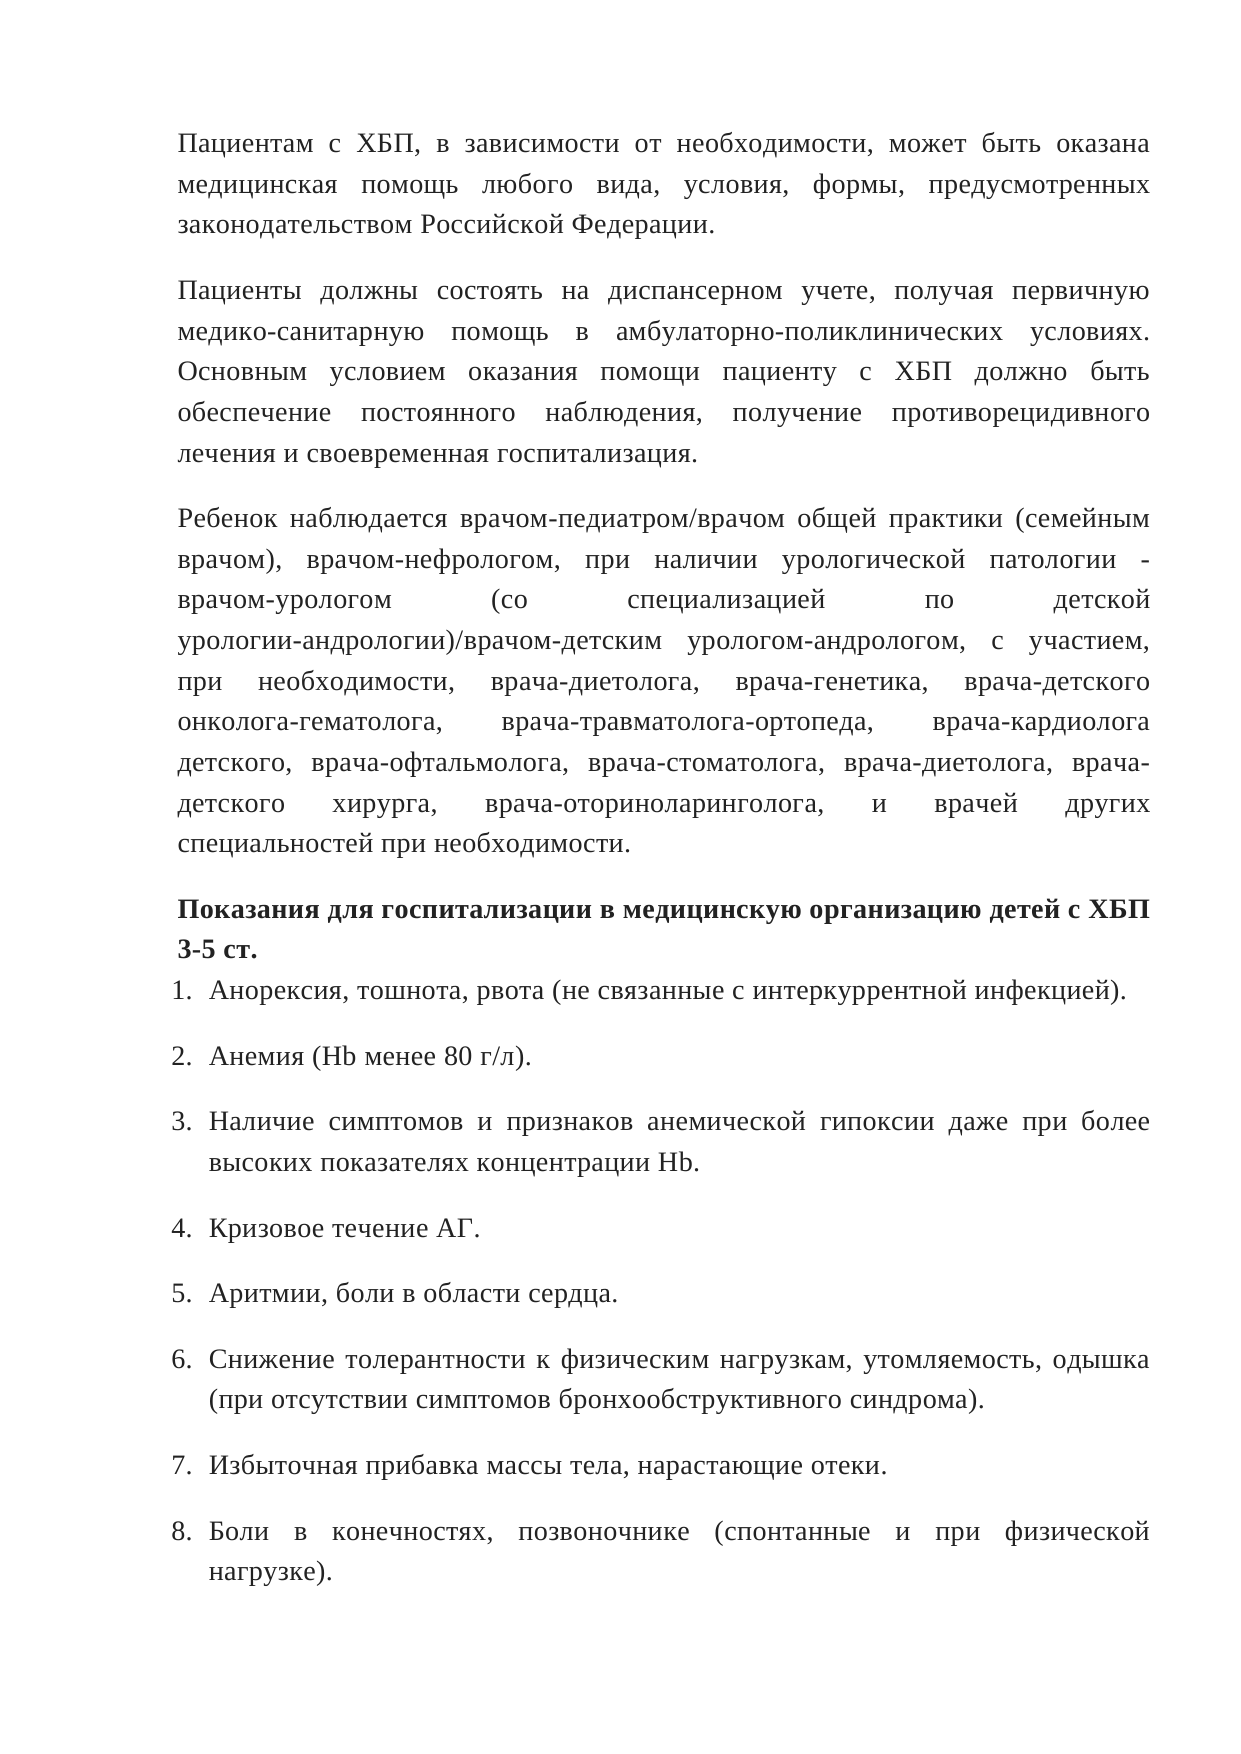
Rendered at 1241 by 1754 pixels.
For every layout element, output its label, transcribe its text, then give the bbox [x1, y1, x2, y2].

text Ребенок наблюдается врачом-педиатром/врачом общей практики (семейным врачом), врачом-нефрологом, при наличии урологической патологии - врачом-урологом (со специализацией по детской урологии-андрологии)/врачом-детским урологом-андрологом, с участием, при необходимости, врача-диетолога, врача-генетика, врача-детского онколога-гематолога, врача-травматолога-ортопеда, врача-кардиолога детского, врача-офтальмолога, врача-стоматолога, врача-диетолога, врача-детского хирурга, врача-оториноларинголога, и врачей других специальностей при необходимости. [177, 493, 1152, 859]
list Снижение толерантности к физическим нагрузкам, утомляемость, одышка (при отсутствии симптомов бронхообструктивного синдрома). [171, 1334, 1152, 1415]
list Наличие симптомов и признаков анемической гипоксии даже при более высоких показателях концентрации Hb. [171, 1096, 1152, 1177]
list Избыточная прибавка массы тела, нарастающие отеки. [171, 1440, 1152, 1481]
list Боли в конечностях, позвоночнике (спонтанные и при физической нагрузке). [171, 1506, 1152, 1587]
text Показания для госпитализации в медицинскую организацию детей с ХБП 3-5 ст. [177, 884, 1152, 965]
list Анемия (Нb менее 80 г/л). [171, 1031, 1152, 1071]
text Пациентам с ХБП, в зависимости от необходимости, может быть оказана медицинская помощь любого вида, условия, формы, предусмотренных законодательством Российской Федерации. [177, 118, 1152, 240]
text Пациенты должны состоять на диспансерном учете, получая первичную медико-санитарную помощь в амбулаторно-поликлинических условиях. Основным условием оказания помощи пациенту с ХБП должно быть обеспечение постоянного наблюдения, получение противорецидивного лечения и своевременная госпитализация. [177, 265, 1152, 468]
list Анорексия, тошнота, рвота (не связанные с интеркуррентной инфекцией). [171, 965, 1152, 1006]
list Аритмии, боли в области сердца. [171, 1268, 1152, 1309]
list Кризовое течение АГ. [171, 1202, 1152, 1243]
